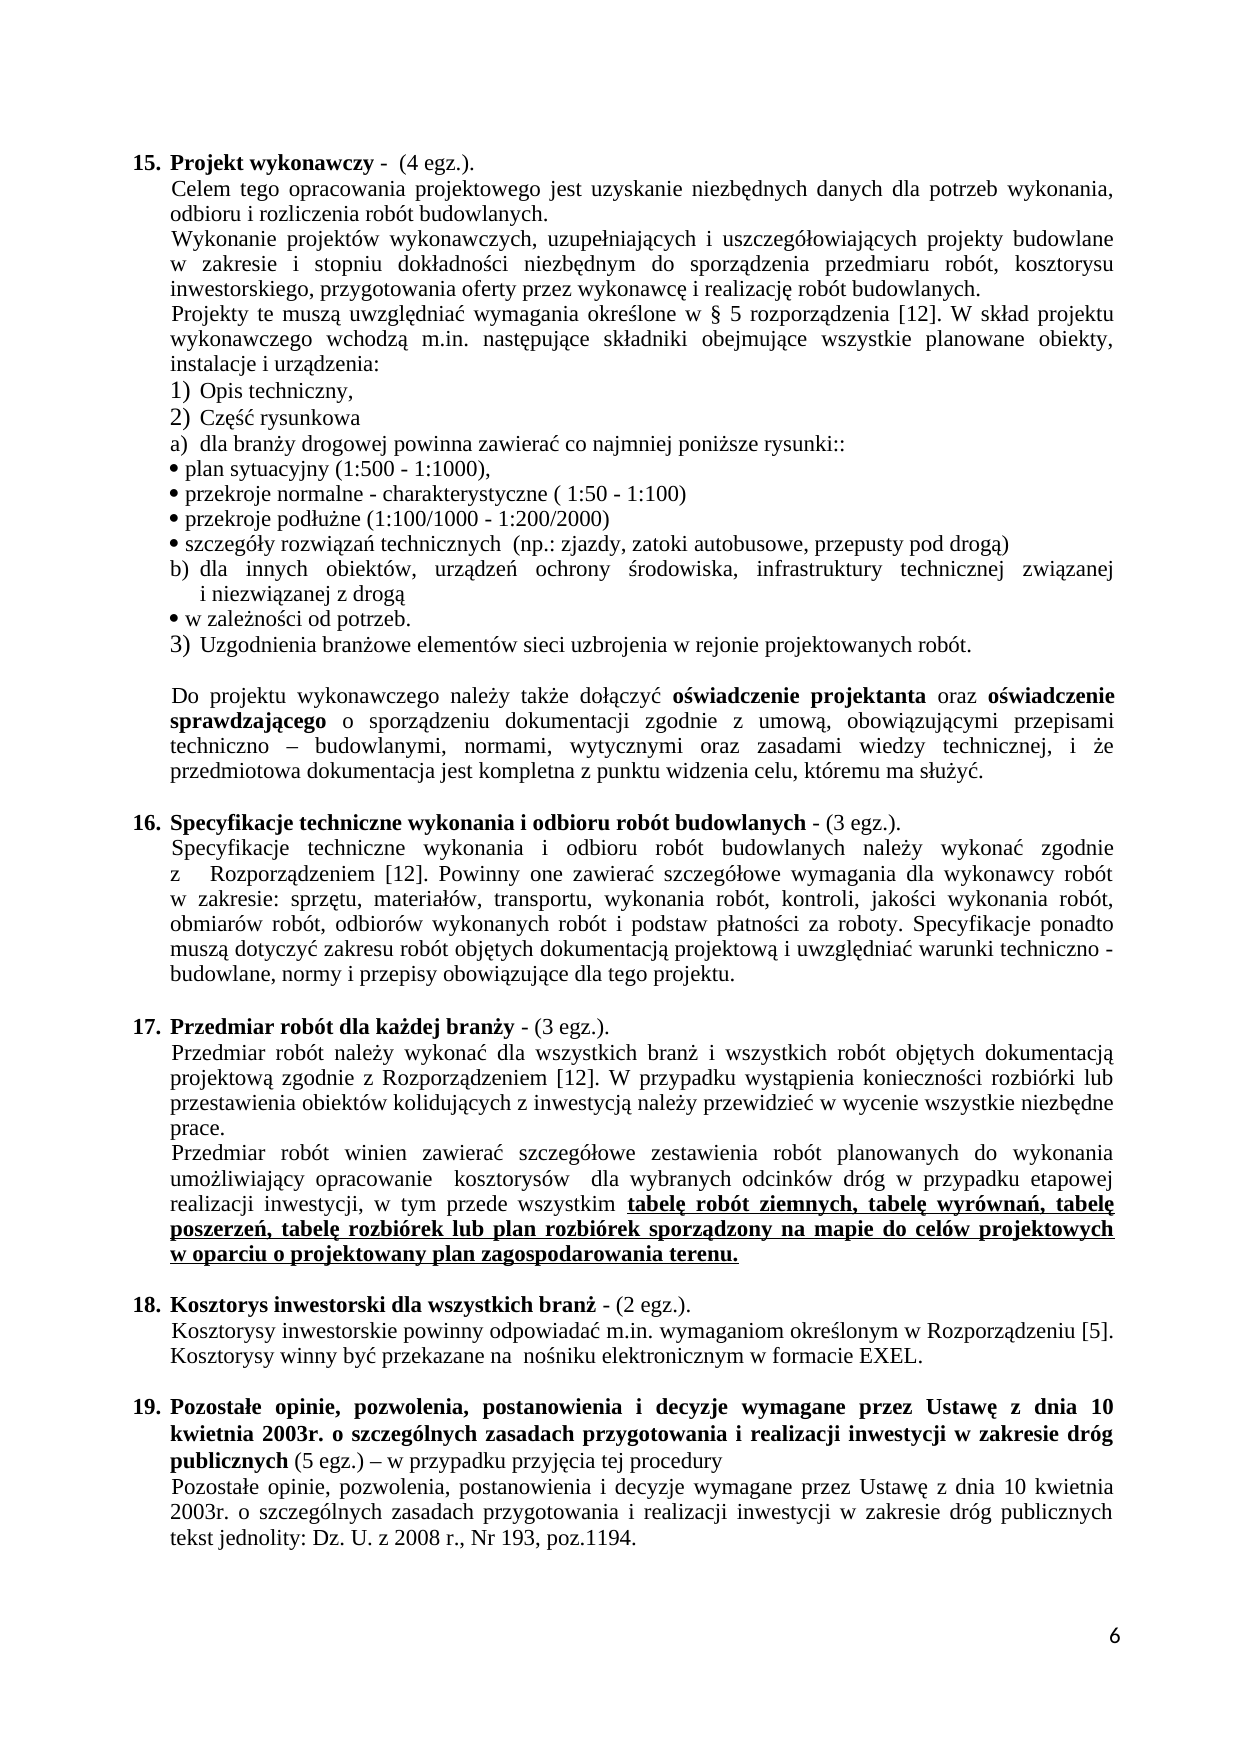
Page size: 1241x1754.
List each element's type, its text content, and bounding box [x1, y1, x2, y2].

text Wykonanie projektów wykonawczych, uzupełniających i uszczegółowiających projekty budowlane w zakresie i stopniu dokładności niezbędnym do sporządzenia przedmiaru robót, kosztorysu inwestorskiego, przygotowania oferty przez wykonawcę i realizację robót budowlanych. [170, 226, 1115, 301]
text Pozostałe opinie, pozwolenia, postanowienia i decyzje wymagane przez Ustawę z dnia 10 kwietnia 2003r. o szczególnych zasadach przygotowania i realizacji inwestycji w zakresie dróg publicznych tekst jednolity: Dz. U. z 2008 r., Nr 193, poz.1194. [170, 1475, 1115, 1550]
list Uzgodnienia branżowe elementów sieci uzbrojenia w rejonie projektowanych robót. [169, 631, 1115, 658]
text Przedmiar robót winien zawierać szczegółowe zestawienia robót planowanych do wykonania umożliwiający opracowanie kosztorysów dla wybranych odcinków dróg w przypadku etapowej realizacji inwestycji, w tym przede wszystkim tabelę robót ziemnych, tabelę wyrównań, tabelę poszerzeń, tabelę rozbiórek lub plan rozbiórek sporządzony na mapie do celów projektowych w oparciu o projektowany plan zagospodarowania terenu. [170, 1141, 1115, 1238]
text Specyfikacje techniczne wykonania i odbioru robót budowlanych należy wykonać zgodnie z Rozporządzeniem [12]. Powinny one zawierać szczegółowe wymagania dla wykonawcy robót w zakresie: sprzętu, materiałów, transportu, wykonania robót, kontroli, jakości wykonania robót, obmiarów robót, odbiorów wykonanych robót i podstaw płatności za roboty. Specyfikacje ponadto muszą dotyczyć zakresu robót objętych dokumentacją projektową i uwzględniać warunki techniczno - budowlane, normy i przepisy obowiązujące dla tego projektu. [170, 836, 1115, 986]
list plan sytuacyjny (1:500 - 1:1000), [170, 456, 1115, 481]
list dla branży drogowej powinna zawierać co najmniej poniższe rysunki:: [170, 431, 1115, 456]
text Kosztorysy inwestorskie powinny odpowiadać m.in. wymaganiom określonym w Rozporządzeniu [5]. Kosztorysy winny być przekazane na nośniku elektronicznym w formacie EXEL. [170, 1318, 1115, 1368]
list Pozostałe opinie, pozwolenia, postanowienia i decyzje wymagane przez Ustawę z dnia 10 kwietnia 2003r. o szczególnych zasadach przygotowania i realizacji inwestycji w zakresie dróg publicznych (5 egz.) – w przypadku przyjęcia tej procedury [132, 1393, 1115, 1474]
list przekroje podłużne (1:100/1000 - 1:200/2000) [170, 506, 1115, 531]
text Projekty te muszą uwzględniać wymagania określone w § 5 rozporządzenia [12]. W skład projektu wykonawczego wchodzą m.in. następujące składniki obejmujące wszystkie planowane obiekty, instalacje i urządzenia: [170, 301, 1115, 376]
list szczegóły rozwiązań technicznych (np.: zjazdy, zatoki autobusowe, przepusty pod drogą) [170, 531, 1115, 556]
list w zależności od potrzeb. [170, 606, 1115, 631]
list Część rysunkowa [169, 404, 1115, 431]
text Przedmiar robót należy wykonać dla wszystkich branż i wszystkich robót objętych dokumentacją projektową zgodnie z Rozporządzeniem [12]. W przypadku wystąpienia konieczności rozbiórki lub przestawienia obiektów kolidujących z inwestycją należy przewidzieć w wycenie wszystkie niezbędne prace. [170, 1041, 1115, 1141]
text Do projektu wykonawczego należy także dołączyć oświadczenie projektanta oraz oświadczenie sprawdzającego o sporządzeniu dokumentacji zgodnie z umową, obowiązującymi przepisami techniczno – budowlanymi, normami, wytycznymi oraz zasadami wiedzy technicznej, i że przedmiotowa dokumentacja jest kompletna z punktu widzenia celu, któremu ma służyć. [170, 683, 1115, 784]
list Specyfikacje techniczne wykonania i odbioru robót budowlanych - (3 egz.). [132, 809, 1115, 835]
list Kosztorys inwestorski dla wszystkich branż - (2 egz.). [132, 1291, 1115, 1318]
list przekroje normalne - charakterystyczne ( 1:50 - 1:100) [170, 481, 1115, 506]
text Przedmiar robót winien zawierać szczegółowe zestawienia robót planowanych do wykonania umożliwiający opracowanie kosztorysów dla wybranych odcinków dróg w przypadku etapowej realizacji inwestycji, w tym przede wszystkim tabelę robót ziemnych, tabelę wyrównań, tabelę poszerzeń, tabelę rozbiórek lub plan rozbiórek sporządzony na mapie do celów projektowych w oparciu o projektowany plan zagospodarowania terenu. [170, 1239, 1115, 1266]
list Projekt wykonawczy - (4 egz.). [132, 149, 1115, 175]
list dla innych obiektów, urządzeń ochrony środowiska, infrastruktury technicznej związanej i niezwiązanej z drogą [170, 556, 1115, 606]
list Przedmiar robót dla każdej branży - (3 egz.). [132, 1013, 1115, 1040]
text Celem tego opracowania projektowego jest uzyskanie niezbędnych danych dla potrzeb wykonania, odbioru i rozliczenia robót budowlanych. [170, 176, 1115, 226]
list Opis techniczny, [169, 376, 1115, 404]
